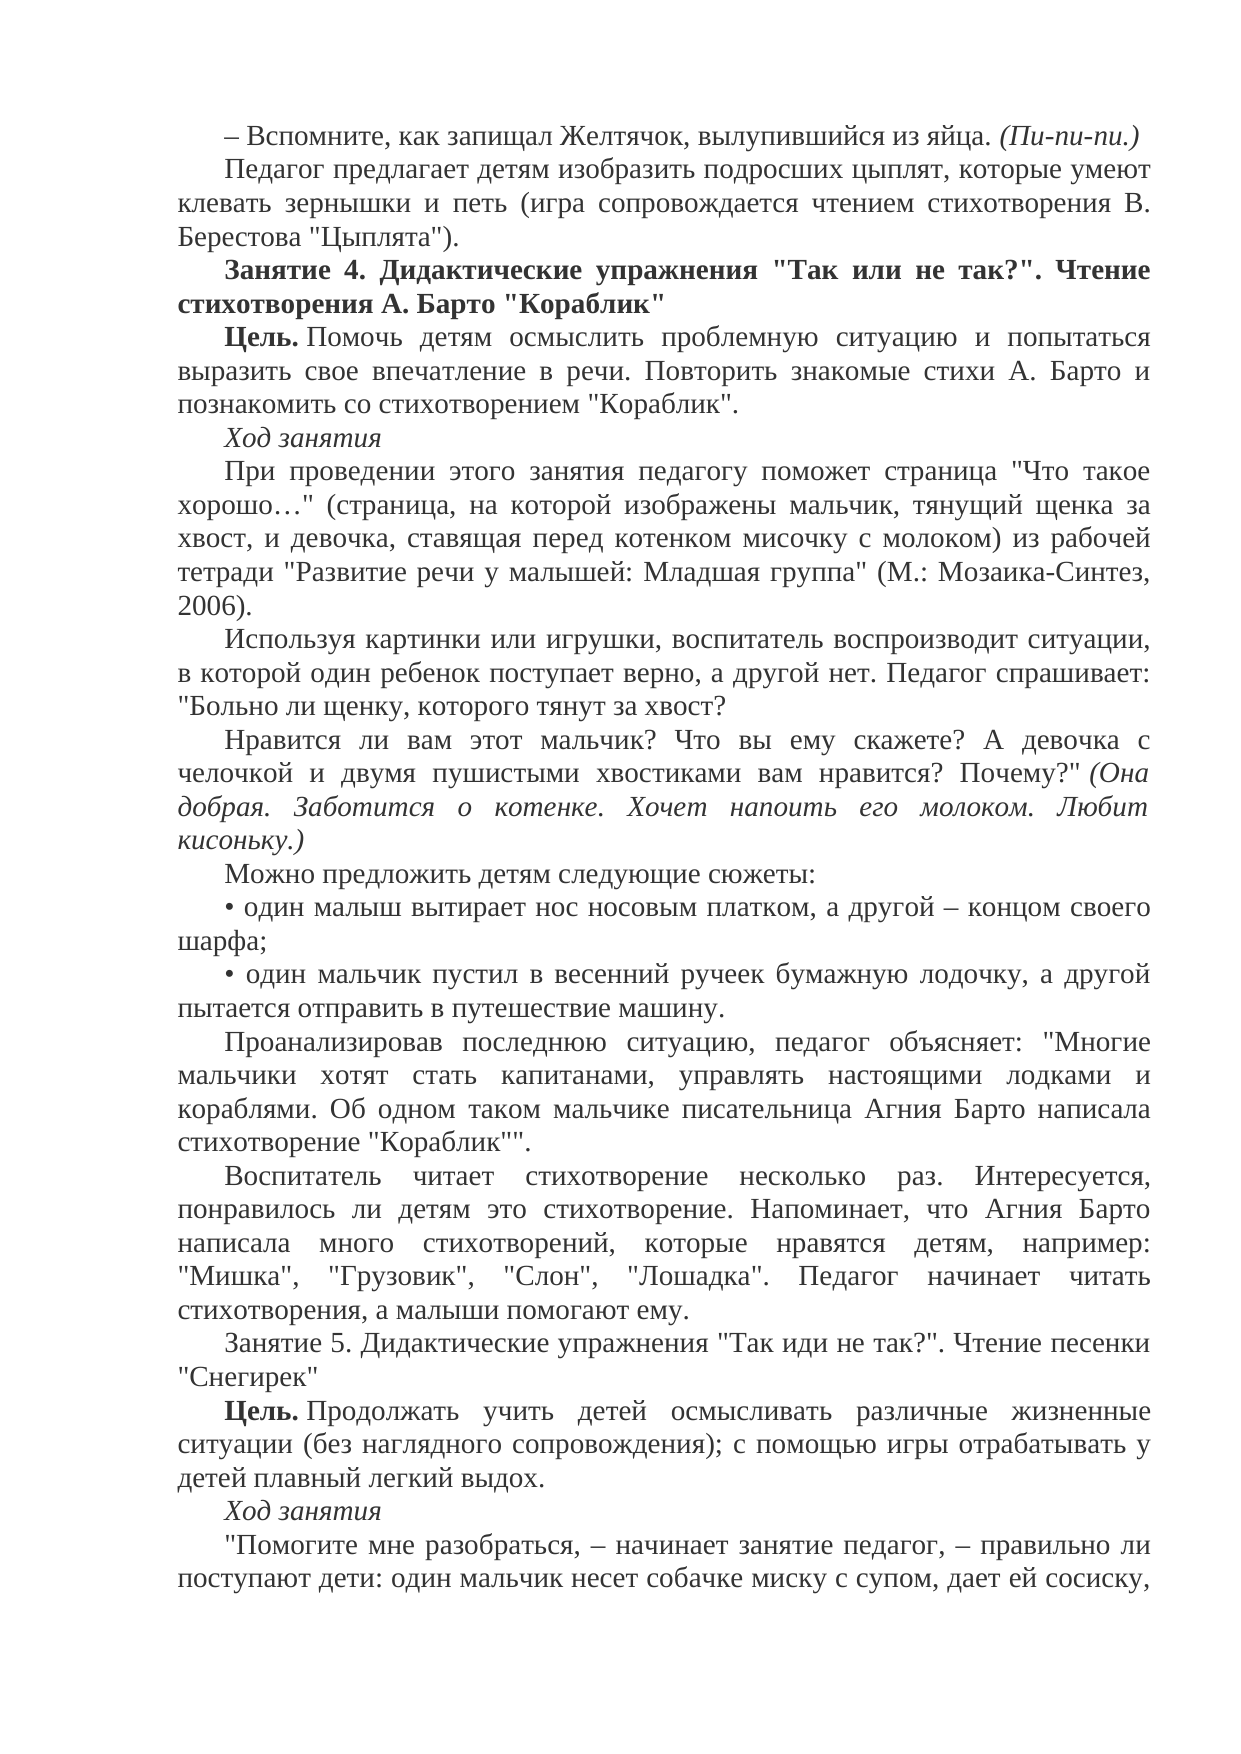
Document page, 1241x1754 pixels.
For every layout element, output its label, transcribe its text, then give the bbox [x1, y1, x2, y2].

text • один мальчик пустил в весенний ручеек бумажную лодочку, а другой пытается отправить в путешествие машину. [177, 957, 1152, 1024]
text Занятие 5. Дидактические упражнения "Так иди не так?". Чтение песенки "Снегирек" [177, 1326, 1152, 1393]
text При проведении этого занятия педагогу поможет страница "Что такое хорошо…" (страница, на которой изображены мальчик, тянущий щенка за хвост, и девочка, ставящая перед котенком мисочку с молоком) из рабочей тетради "Развитие речи у малышей: Младшая группа" (М.: Мозаика-Синтез, 2006). [177, 453, 1152, 621]
text Проанализировав последнюю ситуацию, педагог объясняет: "Многие мальчики хотят стать капитанами, управлять настоящими лодками и кораблями. Об одном таком мальчике писательница Агния Барто написала стихотворение "Кораблик"". [177, 1024, 1152, 1158]
text Педагог предлагает детям изобразить подросших цыплят, которые умеют клевать зернышки и петь (игра сопровождается чтением стихотворения В. Берестова "Цыплята"). [177, 152, 1152, 252]
text Ход занятия [177, 1493, 1152, 1527]
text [177, 1527, 1152, 1594]
text Цель. Помочь детям осмыслить проблемную ситуацию и попытаться выразить свое впечатление в речи. Повторить знакомые стихи А. Барто и познакомить со стихотворением "Кораблик". [177, 319, 1152, 420]
text Можно предложить детям следующие сюжеты: [177, 856, 1152, 889]
text Воспитатель читает стихотворение несколько раз. Интересуется, понравилось ли детям это стихотворение. Напоминает, что Агния Барто написала много стихотворений, которые нравятся детям, например: "Мишка", "Грузовик", "Слон", "Лошадка". Педагог начинает читать стихотворения, а малыши помогают ему. [177, 1158, 1152, 1326]
text – Вспомните, как запищал Желтячок, вылупившийся из яйца. (Пи-пи-пи.) [177, 118, 1152, 152]
text Цель. Продолжать учить детей осмысливать различные жизненные ситуации (без наглядного сопровождения); с помощью игры отрабатывать у детей плавный легкий выдох. [177, 1393, 1152, 1493]
text Занятие 4. Дидактические упражнения "Так или не так?". Чтение стихотворения А. Барто "Кораблик" [177, 252, 1152, 319]
text Используя картинки или игрушки, воспитатель воспроизводит ситуации, в которой один ребенок поступает верно, а другой нет. Педагог спрашивает: "Больно ли щенку, которого тянут за хвост? [177, 621, 1152, 722]
text Ход занятия [177, 420, 1152, 453]
text Нравится ли вам этот мальчик? Что вы ему скажете? А девочка с челочкой и двумя пушистыми хвостиками вам нравится? Почему?" (Она добрая. Заботится о котенке. Хочет напоить его молоком. Любит кисоньку.) [177, 722, 1152, 856]
text • один малыш вытирает нос носовым платком, а другой – концом своего шарфа; [177, 889, 1152, 957]
